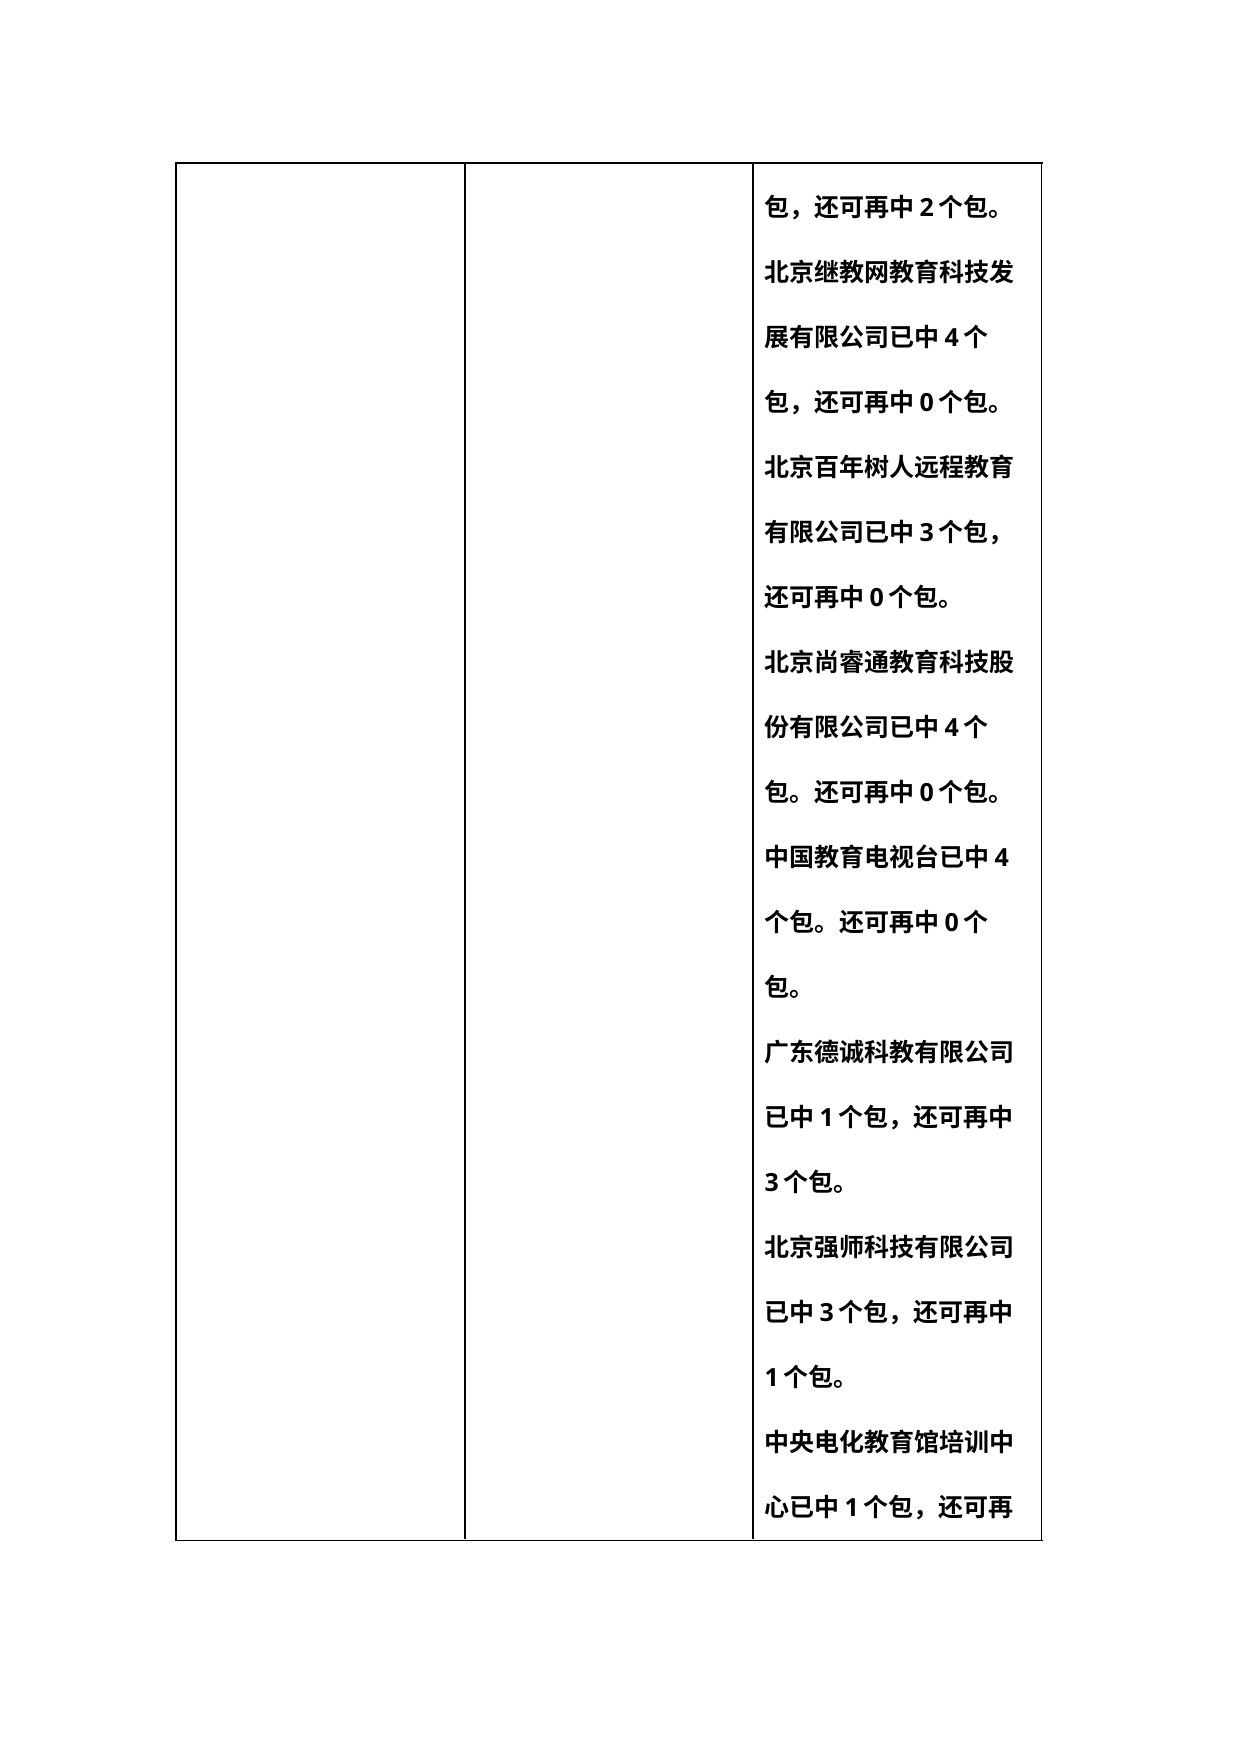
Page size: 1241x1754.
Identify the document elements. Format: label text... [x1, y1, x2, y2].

table_cell ★ [177, 164, 464, 1539]
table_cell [754, 164, 1041, 1539]
table_cell 1 [466, 164, 752, 1539]
